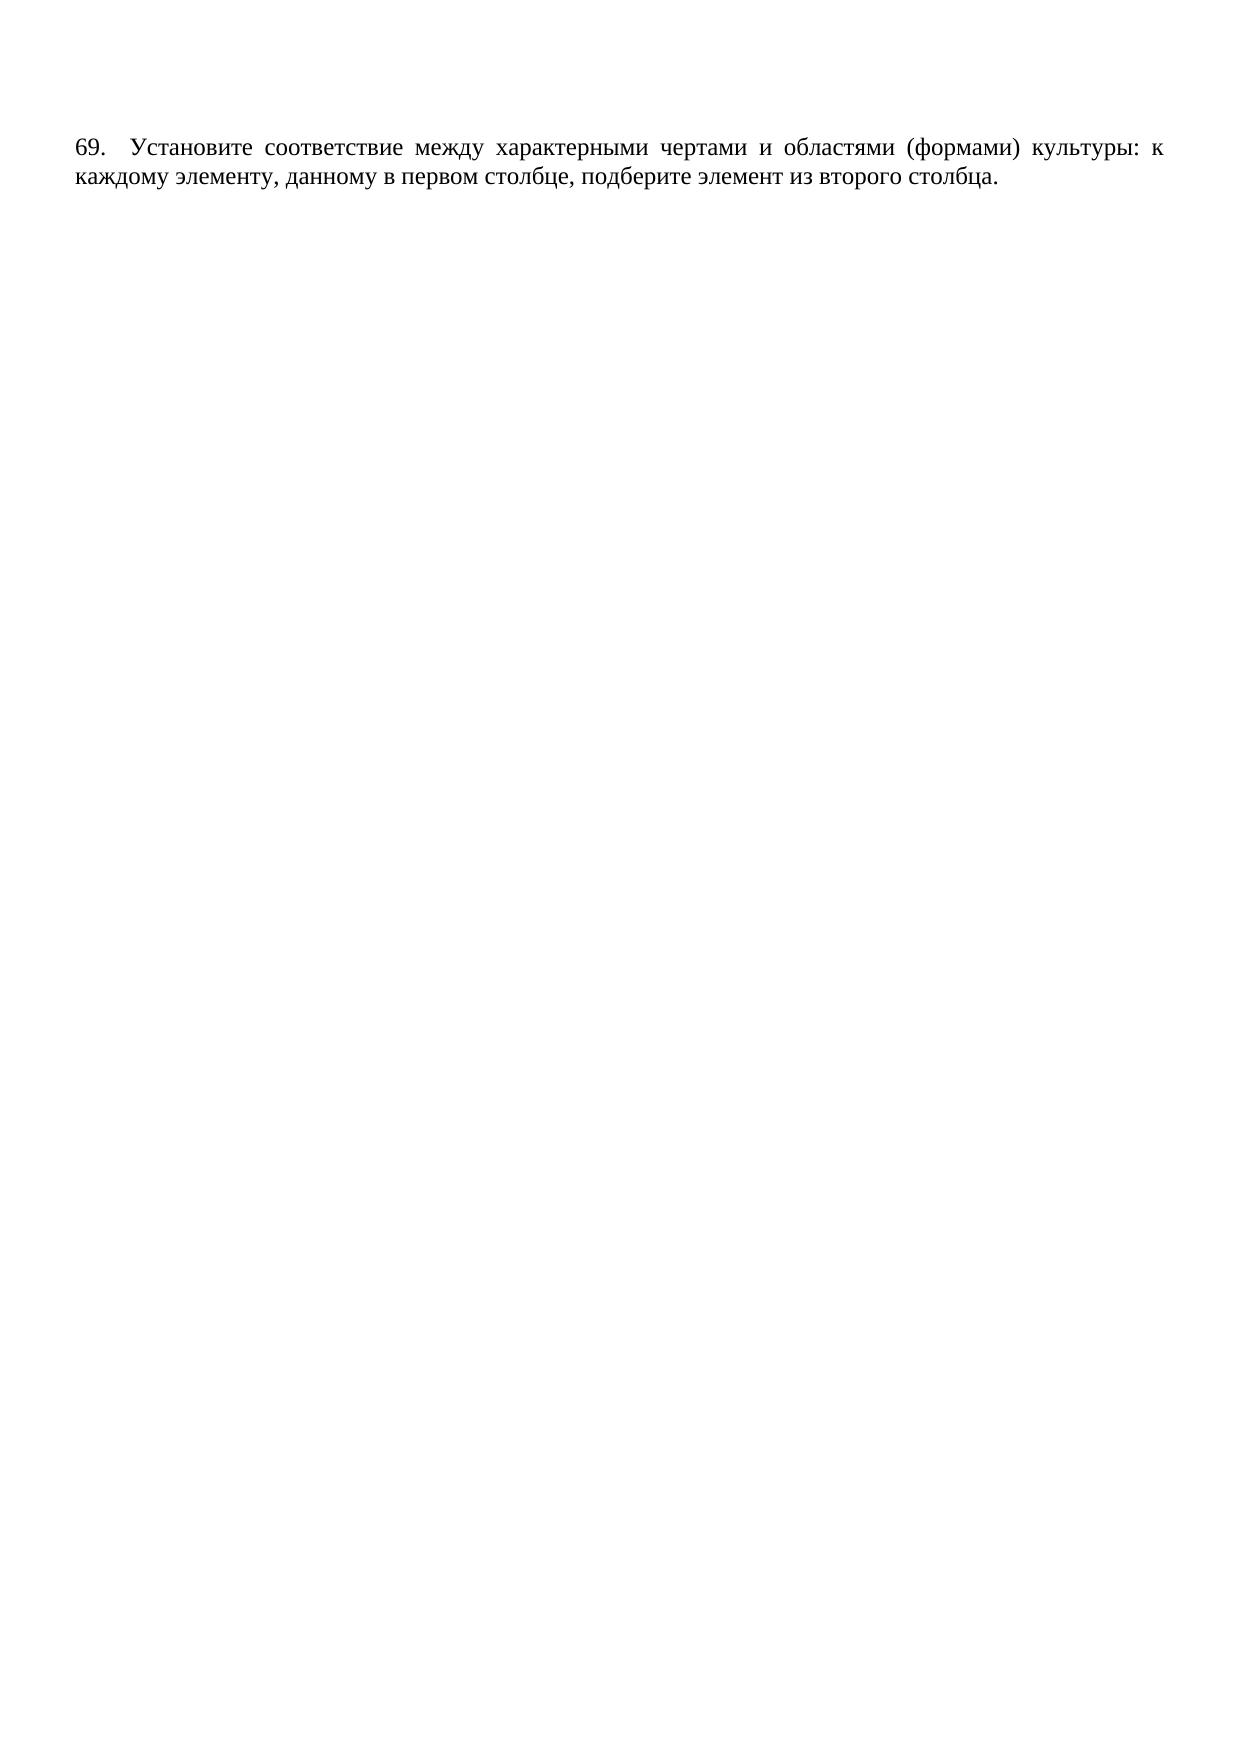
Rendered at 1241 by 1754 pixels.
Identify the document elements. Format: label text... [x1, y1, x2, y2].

text 69. Установите соответствие между характерными чертами и областями (формами) культуры: к каждому элементу, данному в первом столбце, подберите элемент из второго столбца. [75, 132, 1165, 190]
